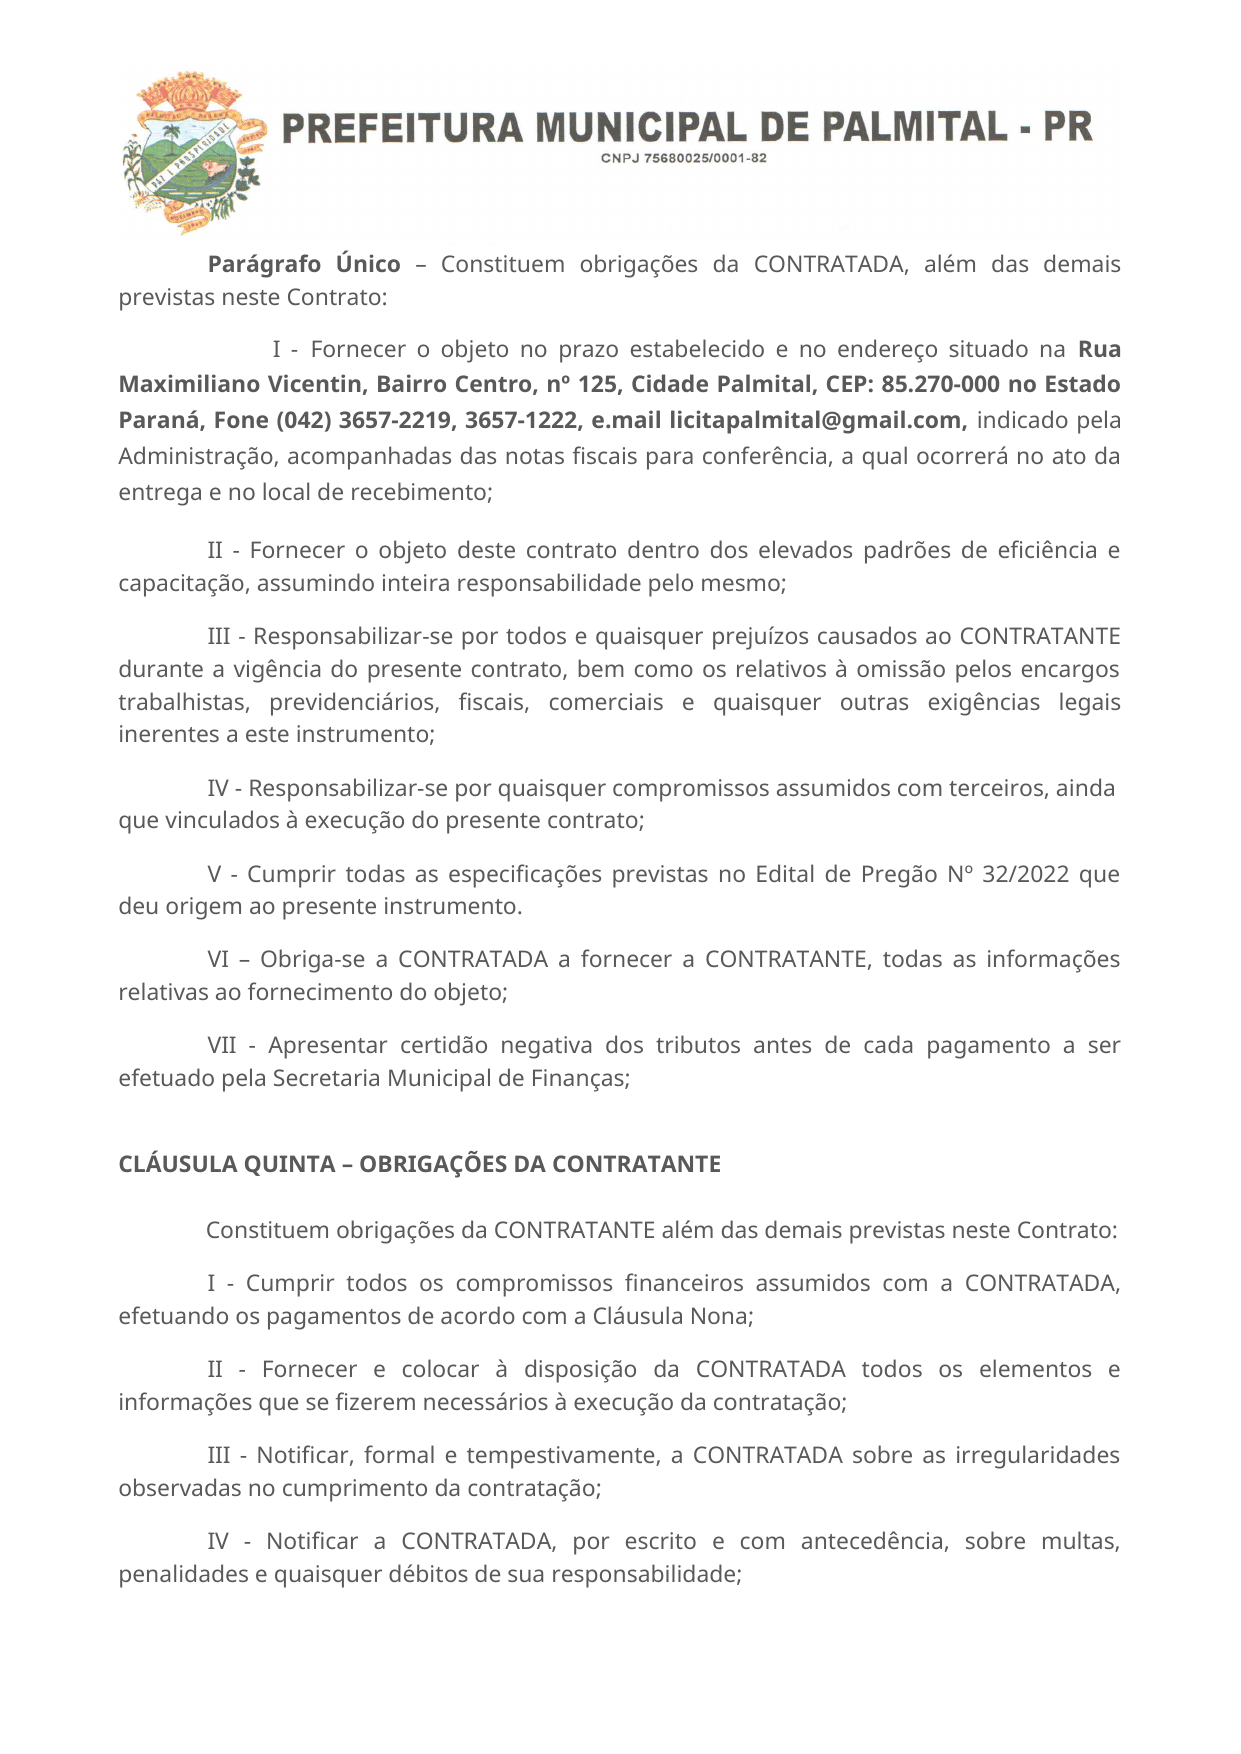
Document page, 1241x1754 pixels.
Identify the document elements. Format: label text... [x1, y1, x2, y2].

text Constituem obrigações da CONTRATANTE além das demais previstas neste Contrato: [118, 1212, 1122, 1245]
text III - Responsabilizar-se por todos e quaisquer prejuízos causados ao CONTRATANTE durante a vigência do presente contrato, bem como os relativos à omissão pelos encargos trabalhistas, previdenciários, fiscais, comerciais e quaisquer outras exigências legais inerentes a este instrumento; [118, 618, 1122, 750]
text I - Cumprir todos os compromissos financeiros assumidos com a CONTRATADA, efetuando os pagamentos de acordo com a Cláusula Nona; [118, 1265, 1122, 1331]
text VI – Obriga-se a CONTRATADA a fornecer a CONTRATANTE, todas as informações relativas ao fornecimento do objeto; [118, 942, 1122, 1007]
text III - Notificar, formal e tempestivamente, a CONTRATADA sobre as irregularidades observadas no cumprimento da contratação; [118, 1437, 1122, 1503]
text I - Fornecer o objeto no prazo estabelecido e no endereço situado na Rua Maximiliano Vicentin, Bairro Centro, nº 125, Cidade Palmital, CEP: 85.270-000 no Estado Paraná, Fone (042) 3657-2219, 3657-1222, e.mail licitapalmital@gmail.com, indicado pela Administração, acompanhadas das notas fiscais para conferência, a qual ocorrerá no ato da entrega e no local de recebimento; [118, 332, 1122, 507]
text CLÁUSULA QUINTA – OBRIGAÇÕES DA CONTRATANTE [118, 1147, 1122, 1179]
text V - Cumprir todas as especificações previstas no Edital de Pregão Nº 32/2022 que deu origem ao presente instrumento. [118, 856, 1122, 922]
text II - Fornecer e colocar à disposição da CONTRATADA todos os elementos e informações que se fizerem necessários à execução da contratação; [118, 1351, 1122, 1417]
text IV - Notificar a CONTRATADA, por escrito e com antecedência, sobre multas, penalidades e quaisquer débitos de sua responsabilidade; [118, 1523, 1122, 1589]
text VII - Apresentar certidão negativa dos tributos antes de cada pagamento a ser efetuado pela Secretaria Municipal de Finanças; [118, 1028, 1122, 1093]
picture [118, 59, 1125, 247]
text II - Fornecer o objeto deste contrato dentro dos elevados padrões de eficiência e capacitação, assumindo inteira responsabilidade pelo mesmo; [118, 532, 1122, 598]
text IV - Responsabilizar-se por quaisquer compromissos assumidos com terceiros, ainda que vinculados à execução do presente contrato; [118, 770, 1122, 836]
text Parágrafo Único – Constituem obrigações da CONTRATADA, além das demais previstas neste Contrato: [118, 247, 1122, 312]
